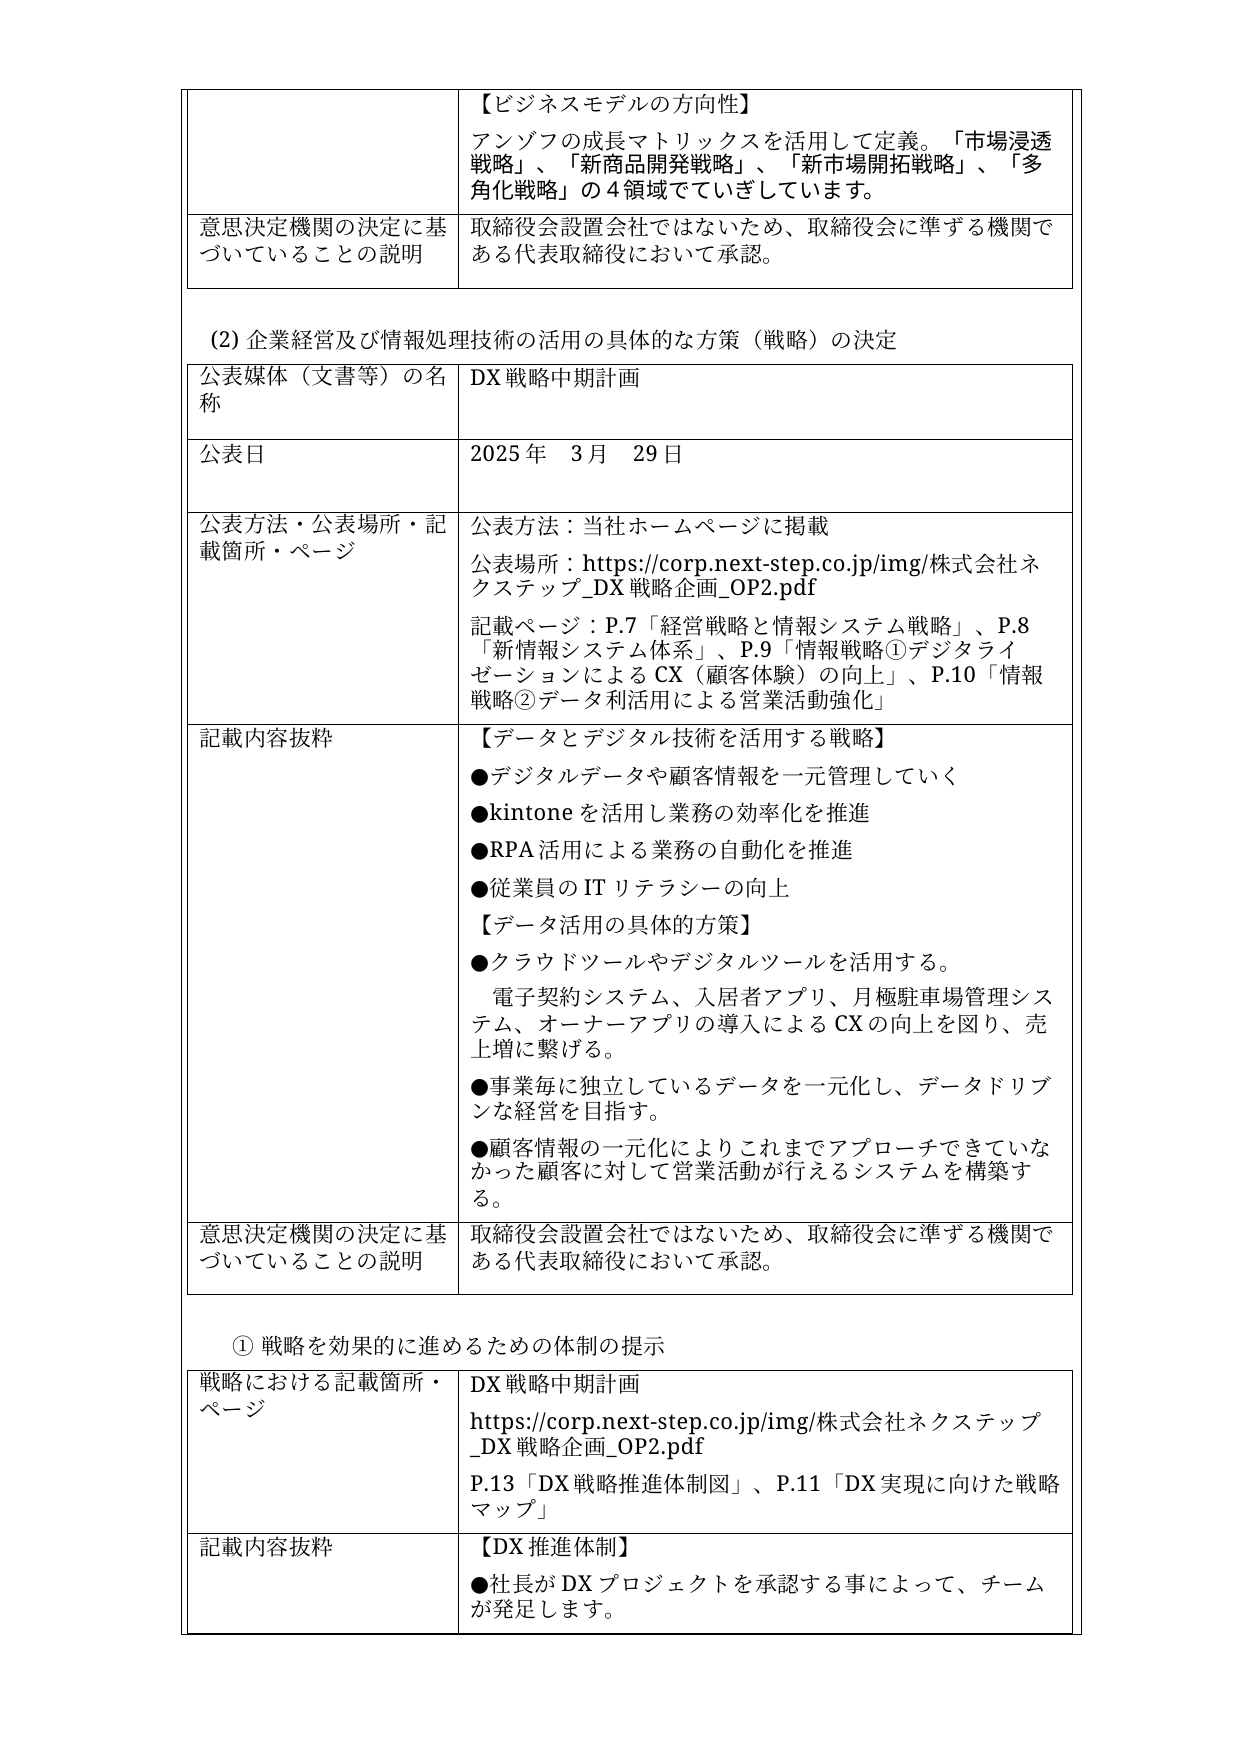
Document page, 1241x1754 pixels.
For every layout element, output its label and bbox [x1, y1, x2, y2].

table_cell [182, 90, 1081, 1634]
